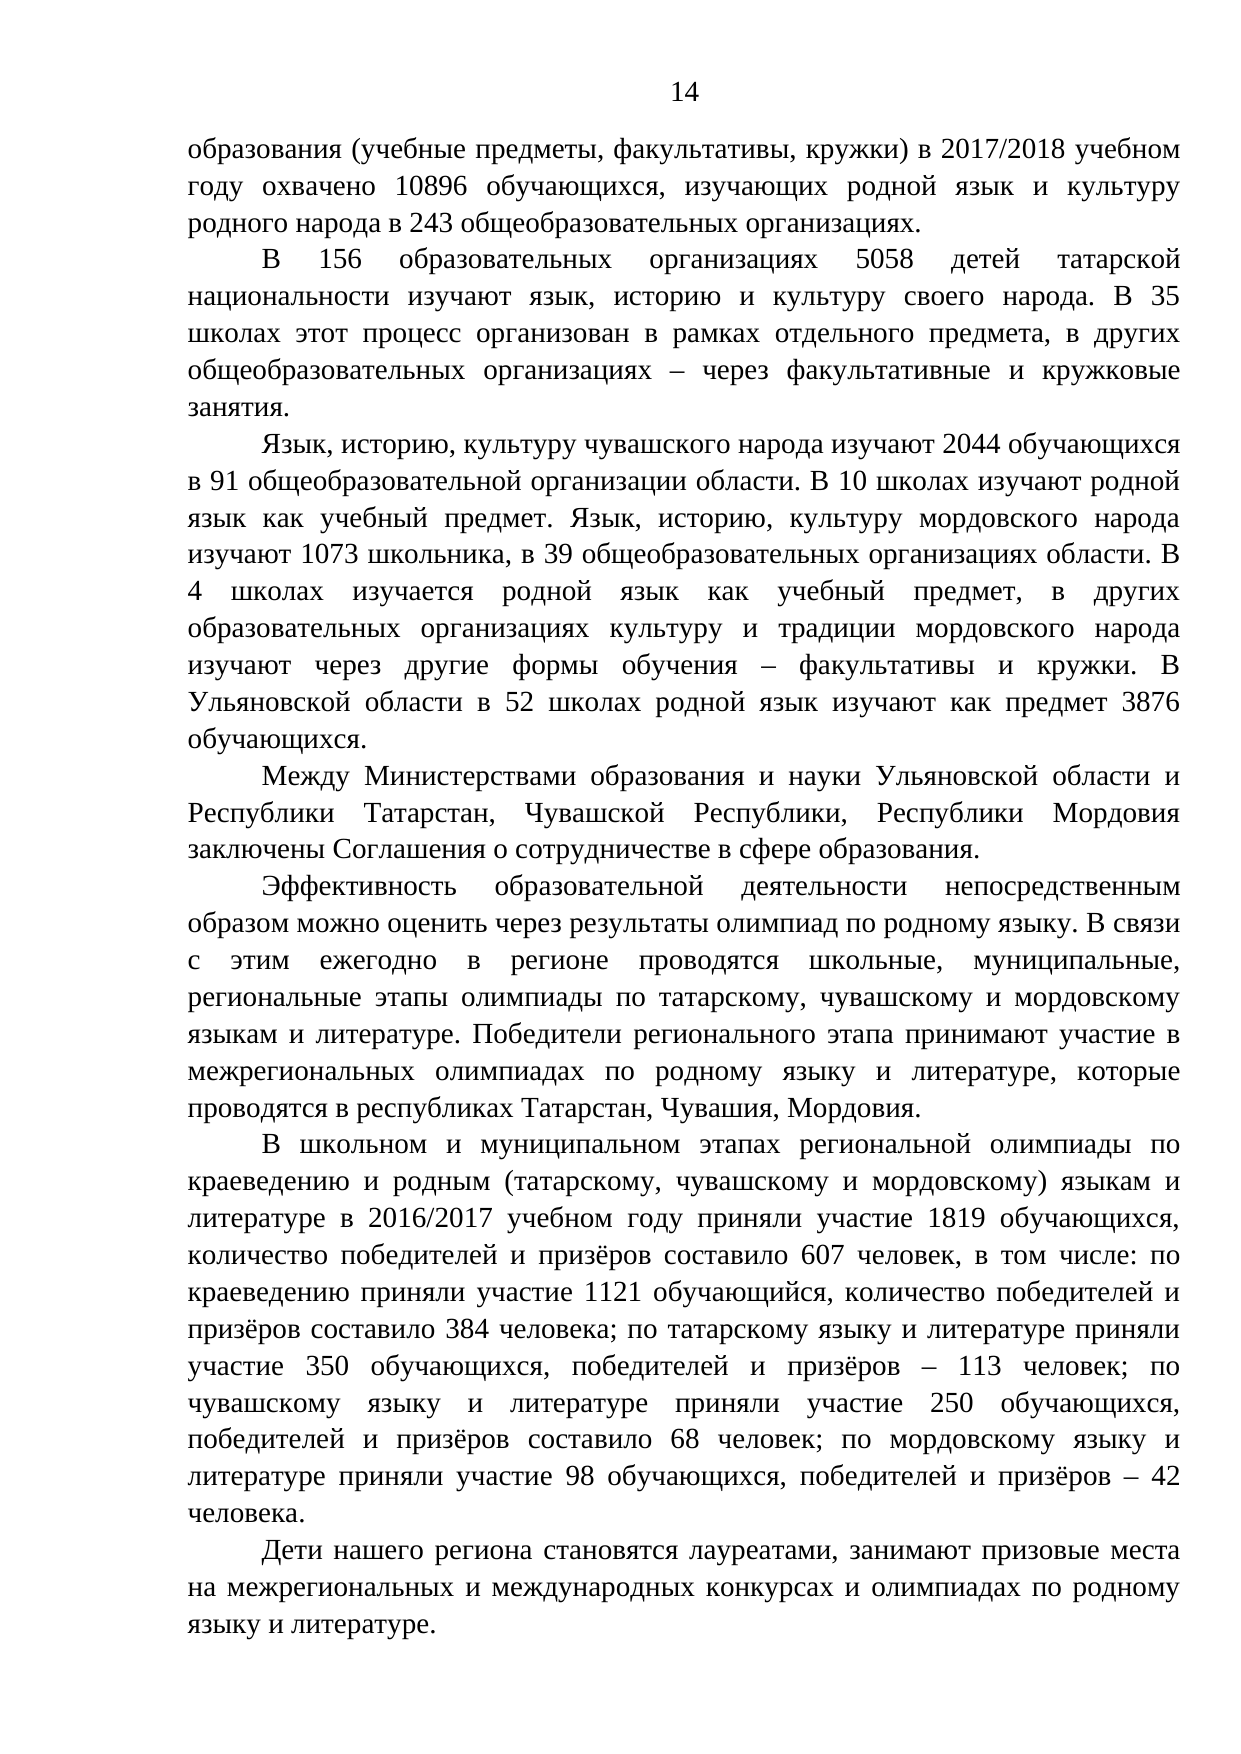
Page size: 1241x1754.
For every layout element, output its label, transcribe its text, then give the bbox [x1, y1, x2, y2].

text Между Министерствами образования и науки Ульяновской области и Республики Татарстан, Чувашской Республики, Республики Мордовия заключены Соглашения о сотрудничестве в сфере образования. [187, 758, 1181, 865]
text Язык, историю, культуру чувашского народа изучают 2044 обучающихся в 91 общеобразовательной организации области. В 10 школах изучают родной язык как учебный предмет. Язык, историю, культуру мордовского народа изучают 1073 школьника, в 39 общеобразовательных организациях области. В 4 школах изучается родной язык как учебный предмет, в других образовательных организациях культуру и традиции мордовского народа изучают через другие формы обучения – факультативы и кружки. В Ульяновской области в 52 школах родной язык изучают как предмет 3876 обучающихся. [187, 426, 1181, 526]
text Эффективность образовательной деятельности непосредственным образом можно оценить через результаты олимпиад по родному языку. В связи с этим ежегодно в регионе проводятся школьные, муниципальные, региональные этапы олимпиады по татарскому, чувашскому и мордовскому языкам и литературе. Победители регионального этапа принимают участие в межрегиональных олимпиадах по родному языку и литературе, которые проводятся в республиках Татарстан, Чувашия, Мордовия. [187, 868, 1181, 1042]
text В школьном и муниципальном этапах региональной олимпиады по краеведению и родным (татарскому, чувашскому и мордовскому) языкам и литературе в 2016/2017 учебном году приняли участие 1819 обучающихся, количество победителей и призёров составило 607 человек, в том числе: по краеведению приняли участие 1121 обучающийся, количество победителей и призёров составило 384 человека; по татарскому языку и литературе приняли участие 350 обучающихся, победителей и призёров – 113 человек; по чувашскому языку и литературе приняли участие 250 обучающихся, победителей и призёров составило 68 человек; по мордовскому языку и литературе приняли участие 98 обучающихся, победителей и призёров – 42 человека. [187, 1227, 1181, 1482]
text Дети нашего региона становятся лауреатами, занимают призовые места на межрегиональных и международных конкурсах и олимпиадах по родному языку и литературе. [187, 1532, 1181, 1639]
text В 156 образовательных организациях 5058 детей татарской национальности изучают язык, историю и культуру своего народа. В 35 школах этот процесс организован в рамках отдельного предмета, в других общеобразовательных организациях – через факультативные и кружковые занятия. [187, 242, 1181, 341]
text Эффективность образовательной деятельности непосредственным образом можно оценить через результаты олимпиад по родному языку. В связи с этим ежегодно в регионе проводятся школьные, муниципальные, региональные этапы олимпиады по татарскому, чувашскому и мордовскому языкам и литературе. Победители регионального этапа принимают участие в межрегиональных олимпиадах по родному языку и литературе, которые проводятся в республиках Татарстан, Чувашия, Мордовия. [187, 1043, 1181, 1123]
text В 156 образовательных организациях 5058 детей татарской национальности изучают язык, историю и культуру своего народа. В 35 школах этот процесс организован в рамках отдельного предмета, в других общеобразовательных организациях – через факультативные и кружковые занятия. [187, 342, 1181, 423]
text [187, 131, 1181, 238]
text Язык, историю, культуру чувашского народа изучают 2044 обучающихся в 91 общеобразовательной организации области. В 10 школах изучают родной язык как учебный предмет. Язык, историю, культуру мордовского народа изучают 1073 школьника, в 39 общеобразовательных организациях области. В 4 школах изучается родной язык как учебный предмет, в других образовательных организациях культуру и традиции мордовского народа изучают через другие формы обучения – факультативы и кружки. В Ульяновской области в 52 школах родной язык изучают как предмет 3876 обучающихся. [187, 527, 1181, 754]
text В школьном и муниципальном этапах региональной олимпиады по краеведению и родным (татарскому, чувашскому и мордовскому) языкам и литературе в 2016/2017 учебном году приняли участие 1819 обучающихся, количество победителей и призёров составило 607 человек, в том числе: по краеведению приняли участие 1121 обучающийся, количество победителей и призёров составило 384 человека; по татарскому языку и литературе приняли участие 350 обучающихся, победителей и призёров – 113 человек; по чувашскому языку и литературе приняли участие 250 обучающихся, победителей и призёров составило 68 человек; по мордовскому языку и литературе приняли участие 98 обучающихся, победителей и призёров – 42 человека. [187, 1485, 1181, 1529]
text В школьном и муниципальном этапах региональной олимпиады по краеведению и родным (татарскому, чувашскому и мордовскому) языкам и литературе в 2016/2017 учебном году приняли участие 1819 обучающихся, количество победителей и призёров составило 607 человек, в том числе: по краеведению приняли участие 1121 обучающийся, количество победителей и призёров составило 384 человека; по татарскому языку и литературе приняли участие 350 обучающихся, победителей и призёров – 113 человек; по чувашскому языку и литературе приняли участие 250 обучающихся, победителей и призёров составило 68 человек; по мордовскому языку и литературе приняли участие 98 обучающихся, победителей и призёров – 42 человека. [187, 1127, 1181, 1224]
